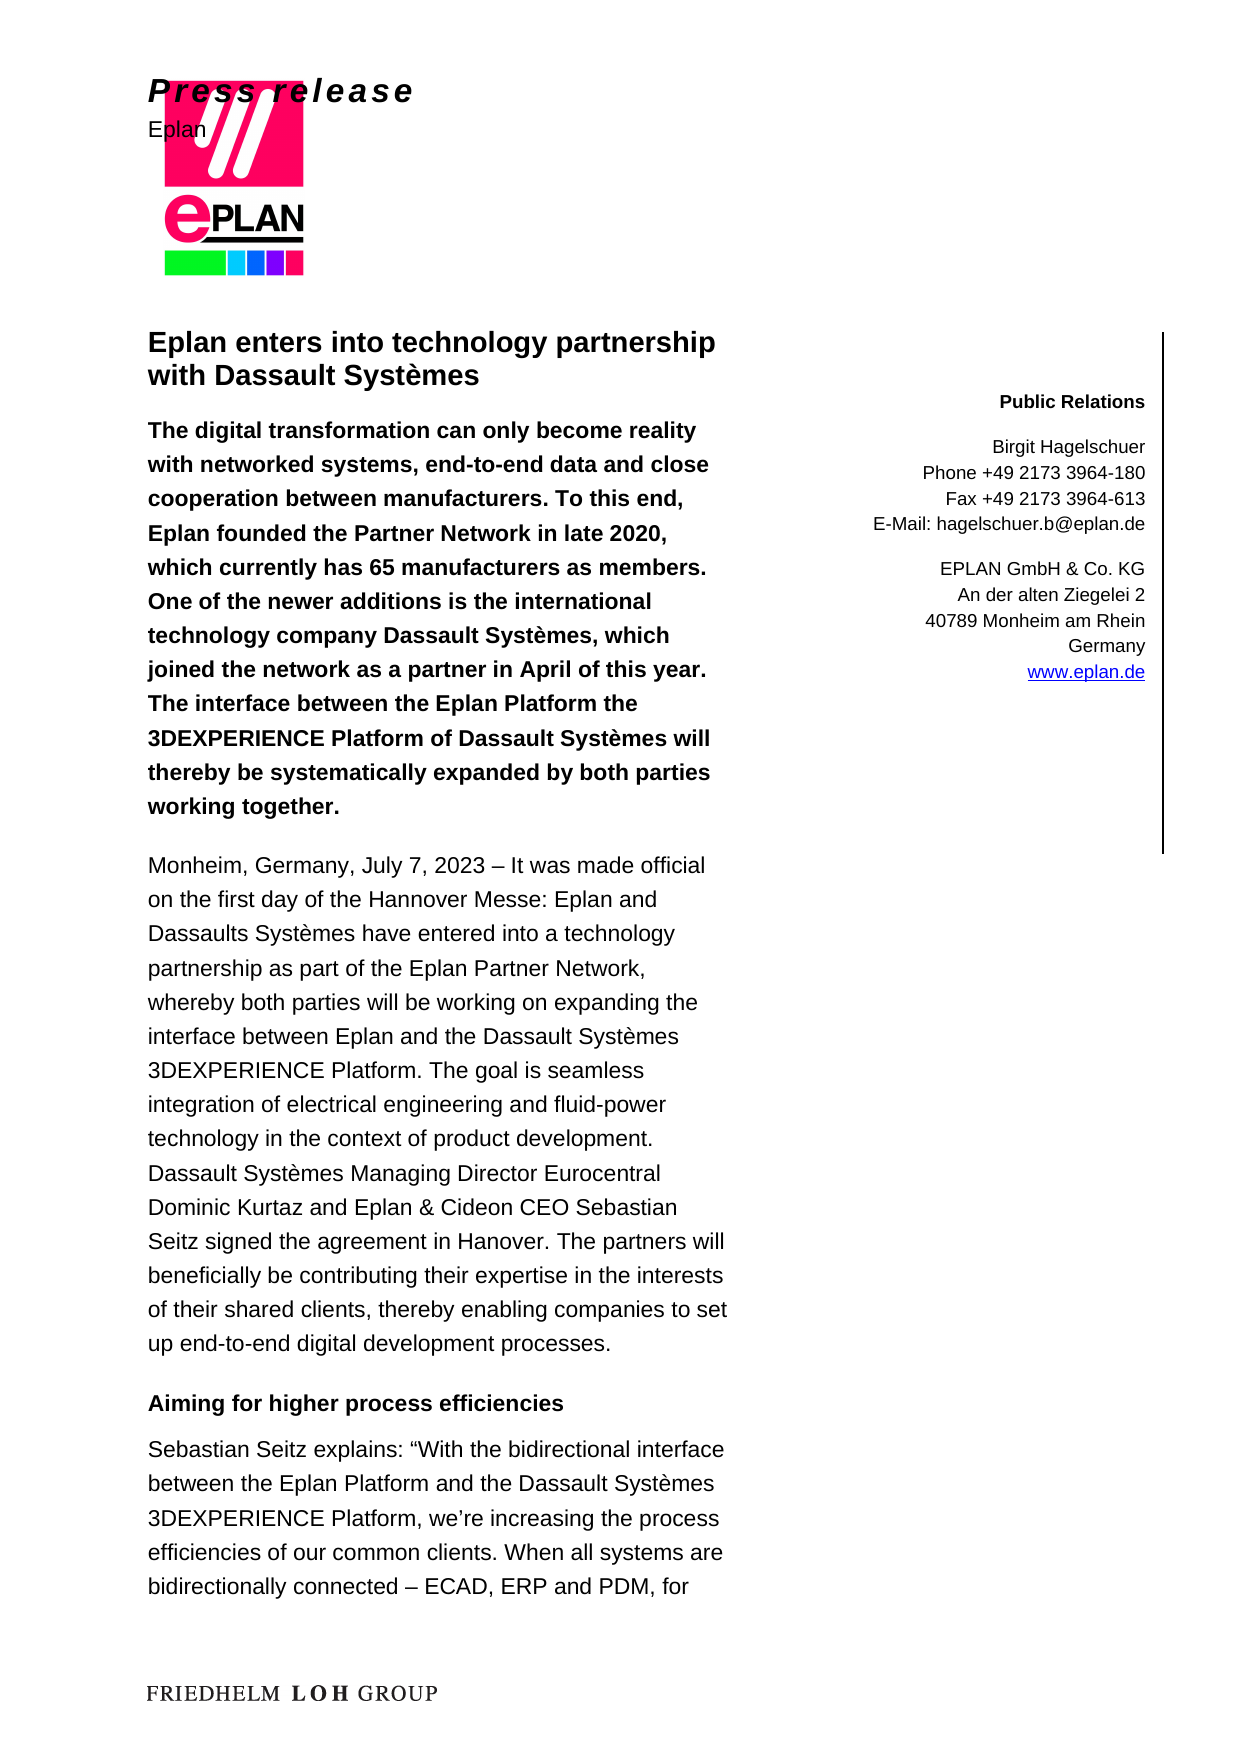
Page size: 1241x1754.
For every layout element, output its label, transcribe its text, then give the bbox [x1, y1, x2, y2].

text The digital transformation can only become reality with networked systems, end-to-end data and close cooperation between manufacturers. To this end, Eplan founded the Partner Network in late 2020, which currently has 65 manufacturers as members. One of the newer additions is the international technology company Dassault Systèmes, which joined the network as a partner in April of this year. The interface between the Eplan Platform the 3DEXPERIENCE Platform of Dassault Systèmes will thereby be systematically expanded by both parties working together. [148, 417, 729, 819]
picture [162, 78, 305, 278]
picture [147, 1685, 437, 1701]
picture [295, 94, 305, 99]
text Aiming for higher process efficiencies [148, 1389, 729, 1416]
text Monheim, Germany, July 7, 2023 – It was made official on the first day of the Hannover Messe: Eplan and Dassaults Systèmes have entered into a technology partnership as part of the Eplan Partner Network, whereby both parties will be working on expanding the interface between Eplan and the Dassault Systèmes 3DEXPERIENCE Platform. The goal is seamless integration of electrical engineering and fluid-power technology in the context of product development. Dassault Systèmes Managing Director Eurocentral Dominic Kurtaz and Eplan & Cideon CEO Sebastian Seitz signed the agreement in Hanover. The partners will beneficially be contributing their expertise in the interests of their shared clients, thereby enabling companies to set up end-to-end digital development processes. [148, 852, 729, 1357]
text Eplan enters into technology partnership with Dassault Systèmes [148, 325, 729, 392]
